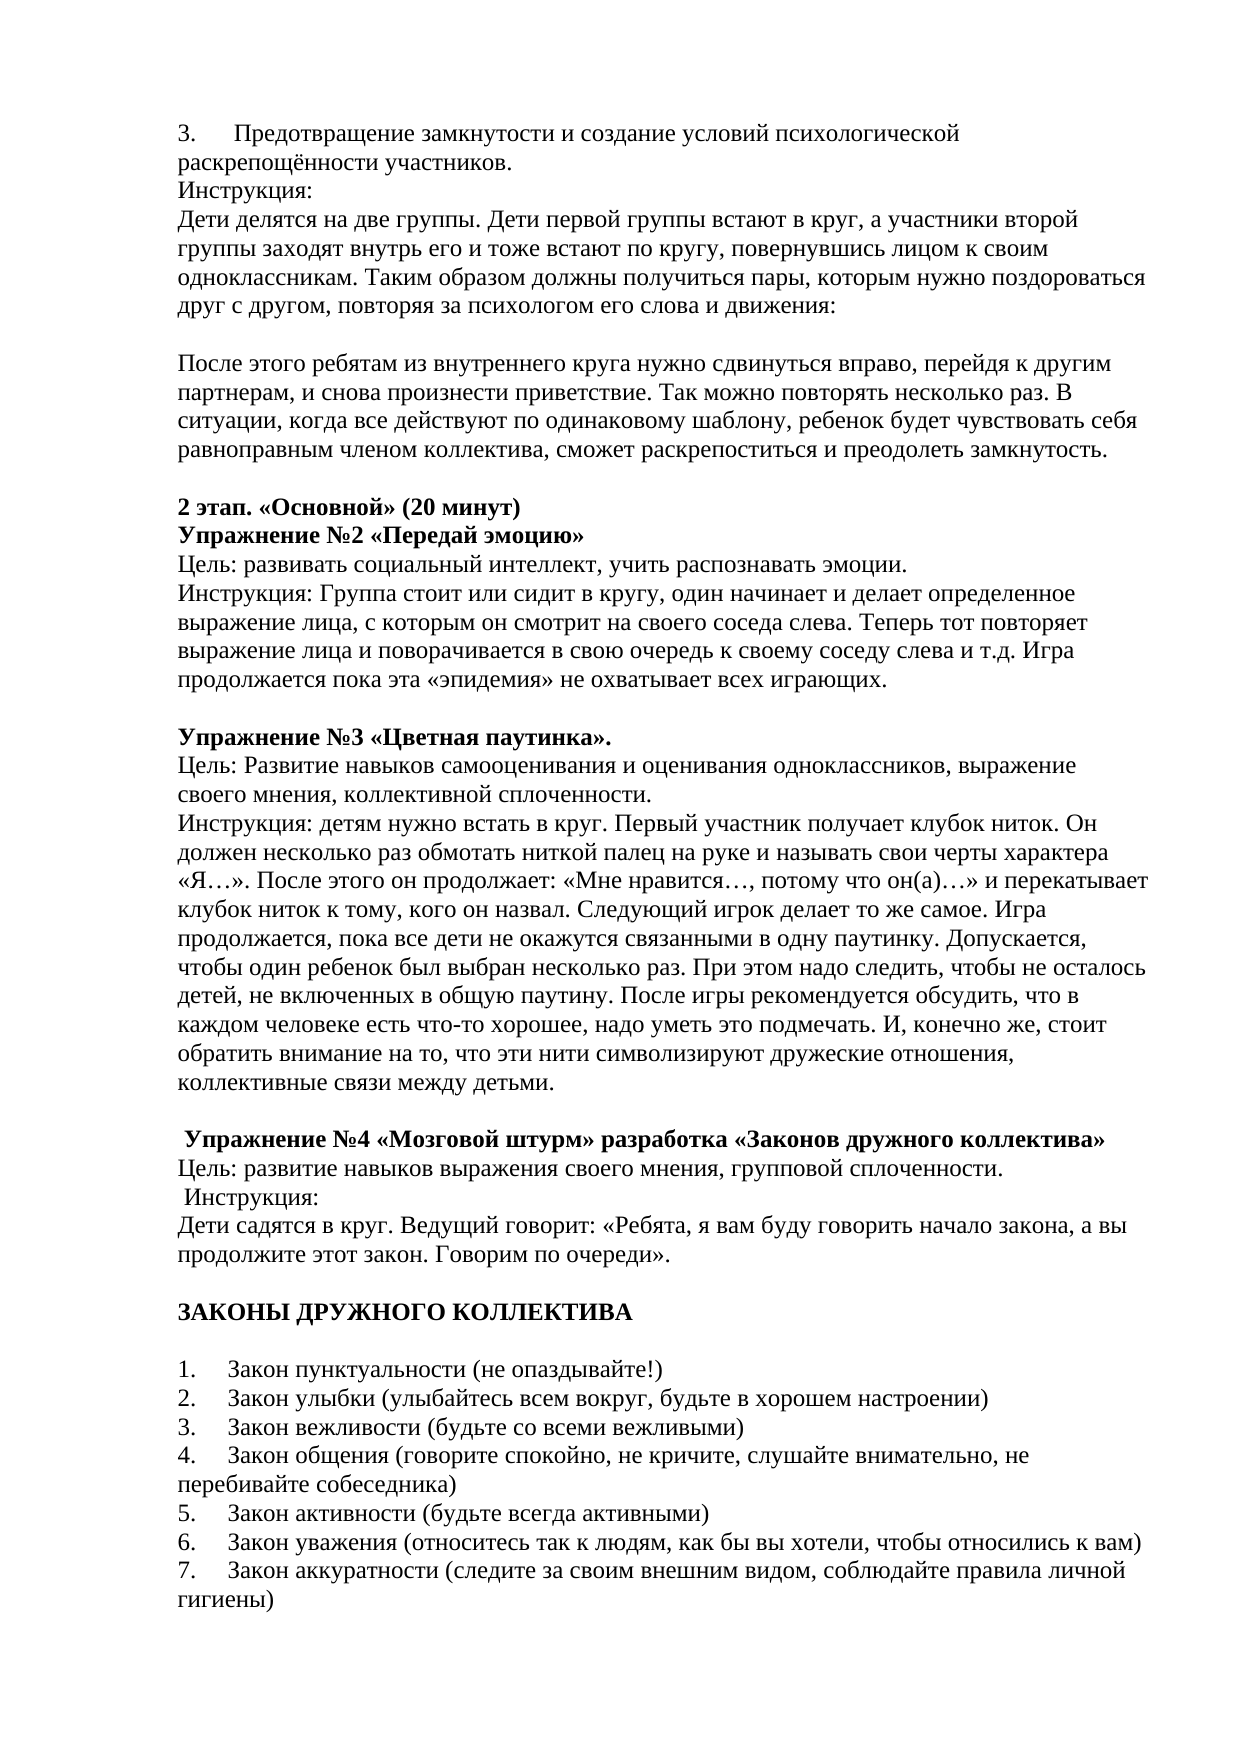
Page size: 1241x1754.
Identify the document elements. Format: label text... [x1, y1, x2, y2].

text Упражнение №3 «Цветная паутинка». [177, 722, 1152, 751]
text 3. Закон вежливости (будьте со всеми вежливыми) [177, 1412, 1152, 1441]
text 7. Закон аккуратности (следите за своим внешним видом, соблюдайте правила личной гигиены) [177, 1556, 1152, 1613]
text 3. Предотвращение замкнутости и создание условий психологической раскрепощённости участников. [177, 118, 1152, 176]
text Дети делятся на две группы. Дети первой группы встают в круг, а участники второй группы заходят внутрь его и тоже встают по кругу, повернувшись лицом к своим одноклассникам. Таким образом должны получиться пары, которым нужно поздороваться друг с другом, повторяя за психологом его слова и движения: [177, 204, 1152, 319]
text Цель: развитие навыков выражения своего мнения, групповой сплоченности. [177, 1153, 1152, 1182]
text Дети садятся в круг. Ведущий говорит: «Ребята, я вам буду говорить начало закона, а вы продолжите этот закон. Говорим по очереди». [177, 1211, 1152, 1268]
text 4. Закон общения (говорите спокойно, не кричите, слушайте внимательно, не перебивайте собеседника) [177, 1441, 1152, 1498]
text 5. Закон активности (будьте всегда активными) [177, 1498, 1152, 1527]
text Упражнение №4 «Мозговой штурм» разработка «Законов дружного коллектива» [177, 1124, 1152, 1153]
text После этого ребятам из внутреннего круга нужно сдвинуться вправо, перейдя к другим партнерам, и снова произнести приветствие. Так можно повторять несколько раз. В ситуации, когда все действуют по одинаковому шаблону, ребенок будет чувствовать себя равноправным членом коллектива, сможет раскрепоститься и преодолеть замкнутость. [177, 348, 1152, 463]
text 1. Закон пунктуальности (не опаздывайте!) [177, 1354, 1152, 1383]
text Упражнение №2 «Передай эмоцию» [177, 521, 1152, 549]
text 6. Закон уважения (относитесь так к людям, как бы вы хотели, чтобы относились к вам) [177, 1527, 1152, 1556]
text Инструкция: Группа стоит или сидит в кругу, один начинает и делает определенное выражение лица, с которым он смотрит на своего соседа слева. Теперь тот повторяет выражение лица и поворачивается в свою очередь к своему соседу слева и т.д. Игра продолжается пока эта «эпидемия» не охватывает всех играющих. [177, 578, 1152, 693]
text Инструкция: детям нужно встать в круг. Первый участник получает клубок ниток. Он должен несколько раз обмотать ниткой палец на руке и называть свои черты характера «Я…». После этого он продолжает: «Мне нравится…, потому что он(а)…» и перекатывает клубок ниток к тому, кого он назвал. Следующий игрок делает то же самое. Игра продолжается, пока все дети не окажутся связанными в одну паутинку. Допускается, чтобы один ребенок был выбран несколько раз. При этом надо следить, чтобы не осталось детей, не включенных в общую паутину. После игры рекомендуется обсудить, что в каждом человеке есть что-то хорошее, надо уметь это подмечать. И, конечно же, стоит обратить внимание на то, что эти нити символизируют дружеские отношения, коллективные связи между детьми. [177, 808, 1152, 1096]
text 2. Закон улыбки (улыбайтесь всем вокруг, будьте в хорошем настроении) [177, 1383, 1152, 1412]
text Цель: развивать социальный интеллект, учить распознавать эмоции. [177, 549, 1152, 578]
text Цель: Развитие навыков самооценивания и оценивания одноклассников, выражение своего мнения, коллективной сплоченности. [177, 751, 1152, 808]
text Инструкция: [177, 1182, 1152, 1211]
text 2 этап. «Основной» (20 минут) [177, 492, 1152, 521]
text ЗАКОНЫ ДРУЖНОГО КОЛЛЕКТИВА [177, 1297, 1152, 1326]
text Инструкция: [177, 176, 1152, 204]
